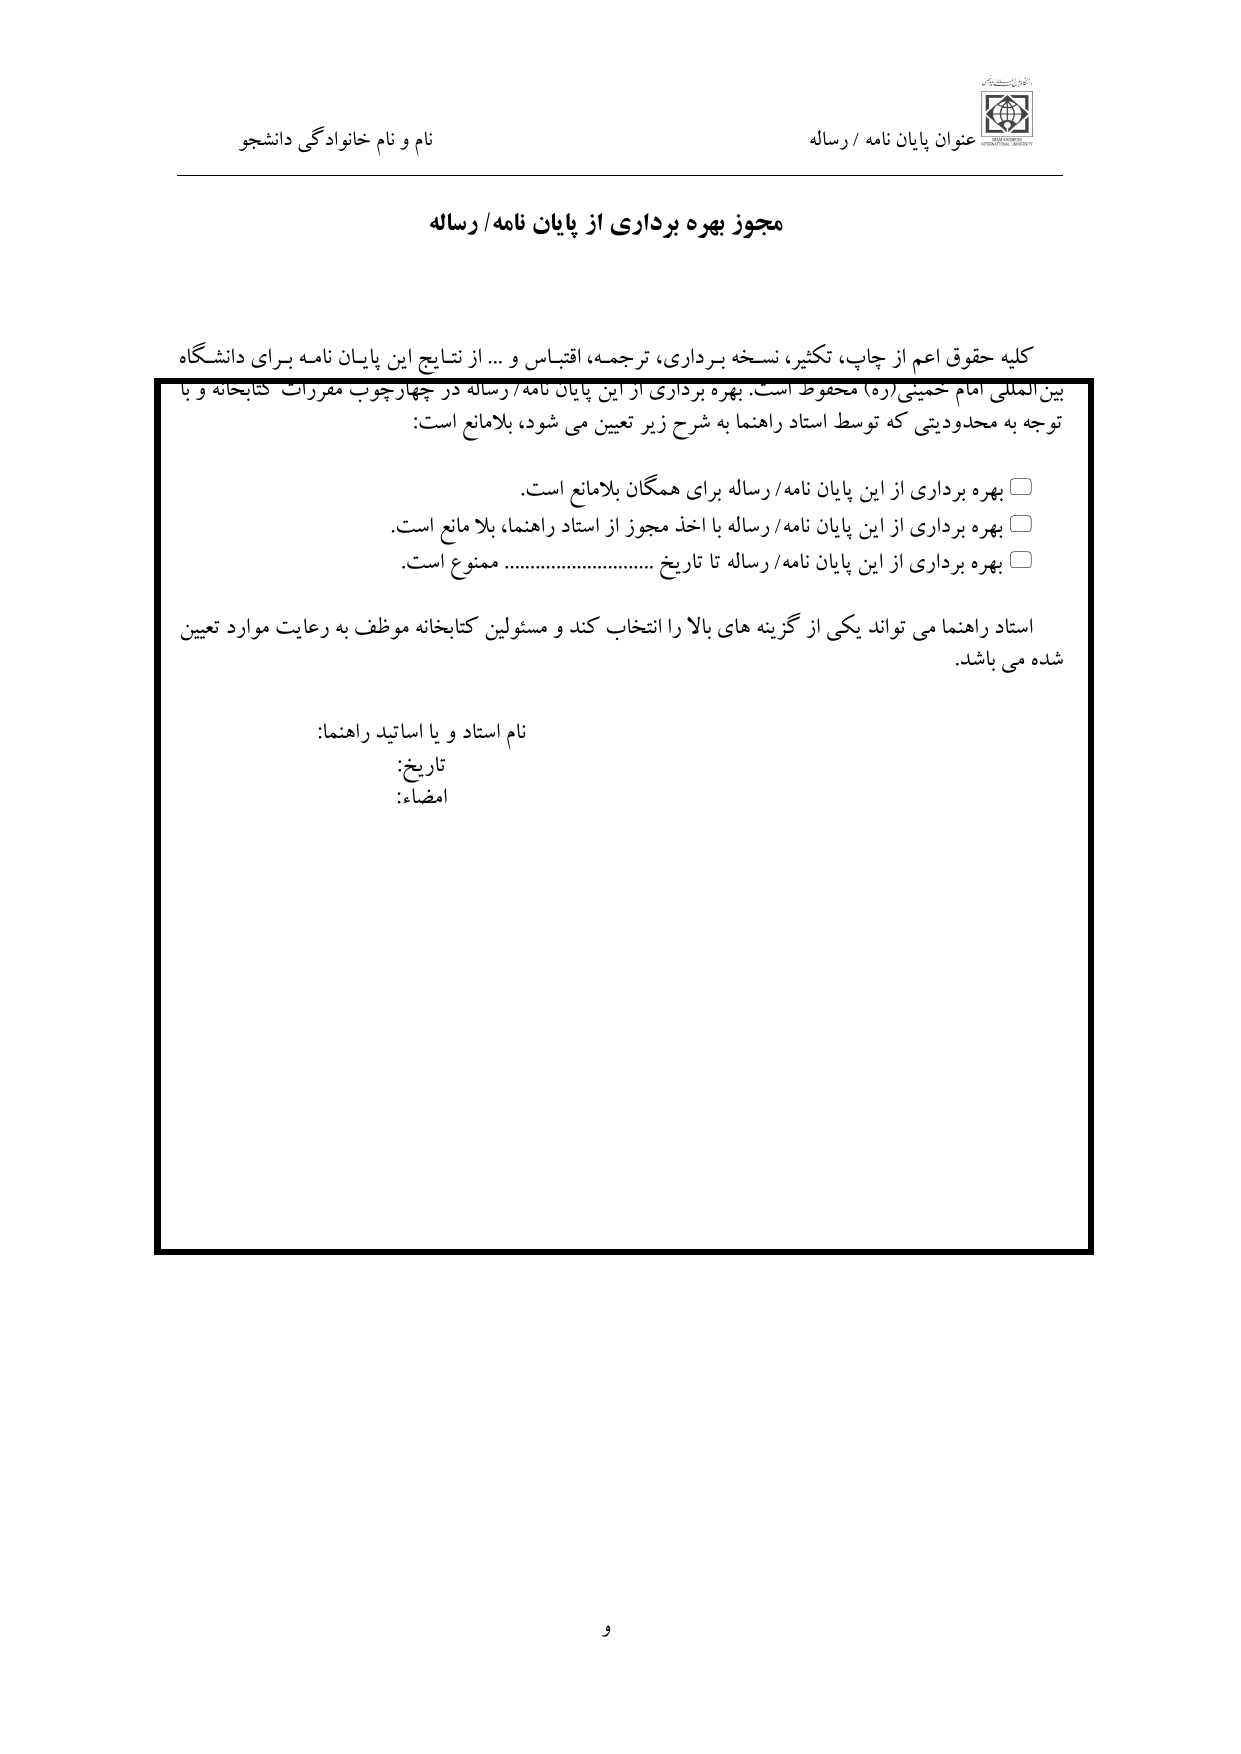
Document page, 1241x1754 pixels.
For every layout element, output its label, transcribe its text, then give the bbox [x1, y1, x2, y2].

text استاد راهنما می تواند یکی از گزینه های بالا را انتخاب کند و مسئولین کتابخانه موظف به رعایت موارد تعیین شده می باشد. [177, 617, 1063, 677]
text تاریخ: [177, 755, 694, 782]
text کلیه حقوق اعم از چاپ، تکثیر، نسخه برداری، ترجمه، اقتباس و ... از نتایج این پایان نامه برای دانشگاه بین‌المللی امام خمینی(ره) محفوظ است. بهره برداری از این پایان نامه/ رساله در چهارچوب مقررات کتابخانه و با توجه به محدودیتی که توسط استاد راهنما به شرح زیر تعیین می شود، بلامانع است: [177, 347, 1063, 378]
text بهره برداری از این پایان نامه/ رساله با اخذ مجوز از استاد راهنما، بلا مانع است. [177, 513, 1063, 543]
text کلیه حقوق اعم از چاپ، تکثیر، نسخه برداری، ترجمه، اقتباس و ... از نتایج این پایان نامه برای دانشگاه بین‌المللی امام خمینی(ره) محفوظ است. بهره برداری از این پایان نامه/ رساله در چهارچوب مقررات کتابخانه و با توجه به محدودیتی که توسط استاد راهنما به شرح زیر تعیین می شود، بلامانع است: [177, 384, 1063, 439]
text مجوز بهره برداری از پایان نامه/ رساله [177, 213, 1063, 240]
text بهره برداری از این پایان نامه/ رساله تا تاریخ ............................. ممنوع است. [177, 549, 1063, 579]
text امضاء: [177, 787, 694, 814]
text نام استاد و یا اساتید راهنما: [177, 722, 694, 749]
text بهره برداری از این پایان نامه/ رساله برای همگان بلامانع است. [177, 476, 1063, 507]
